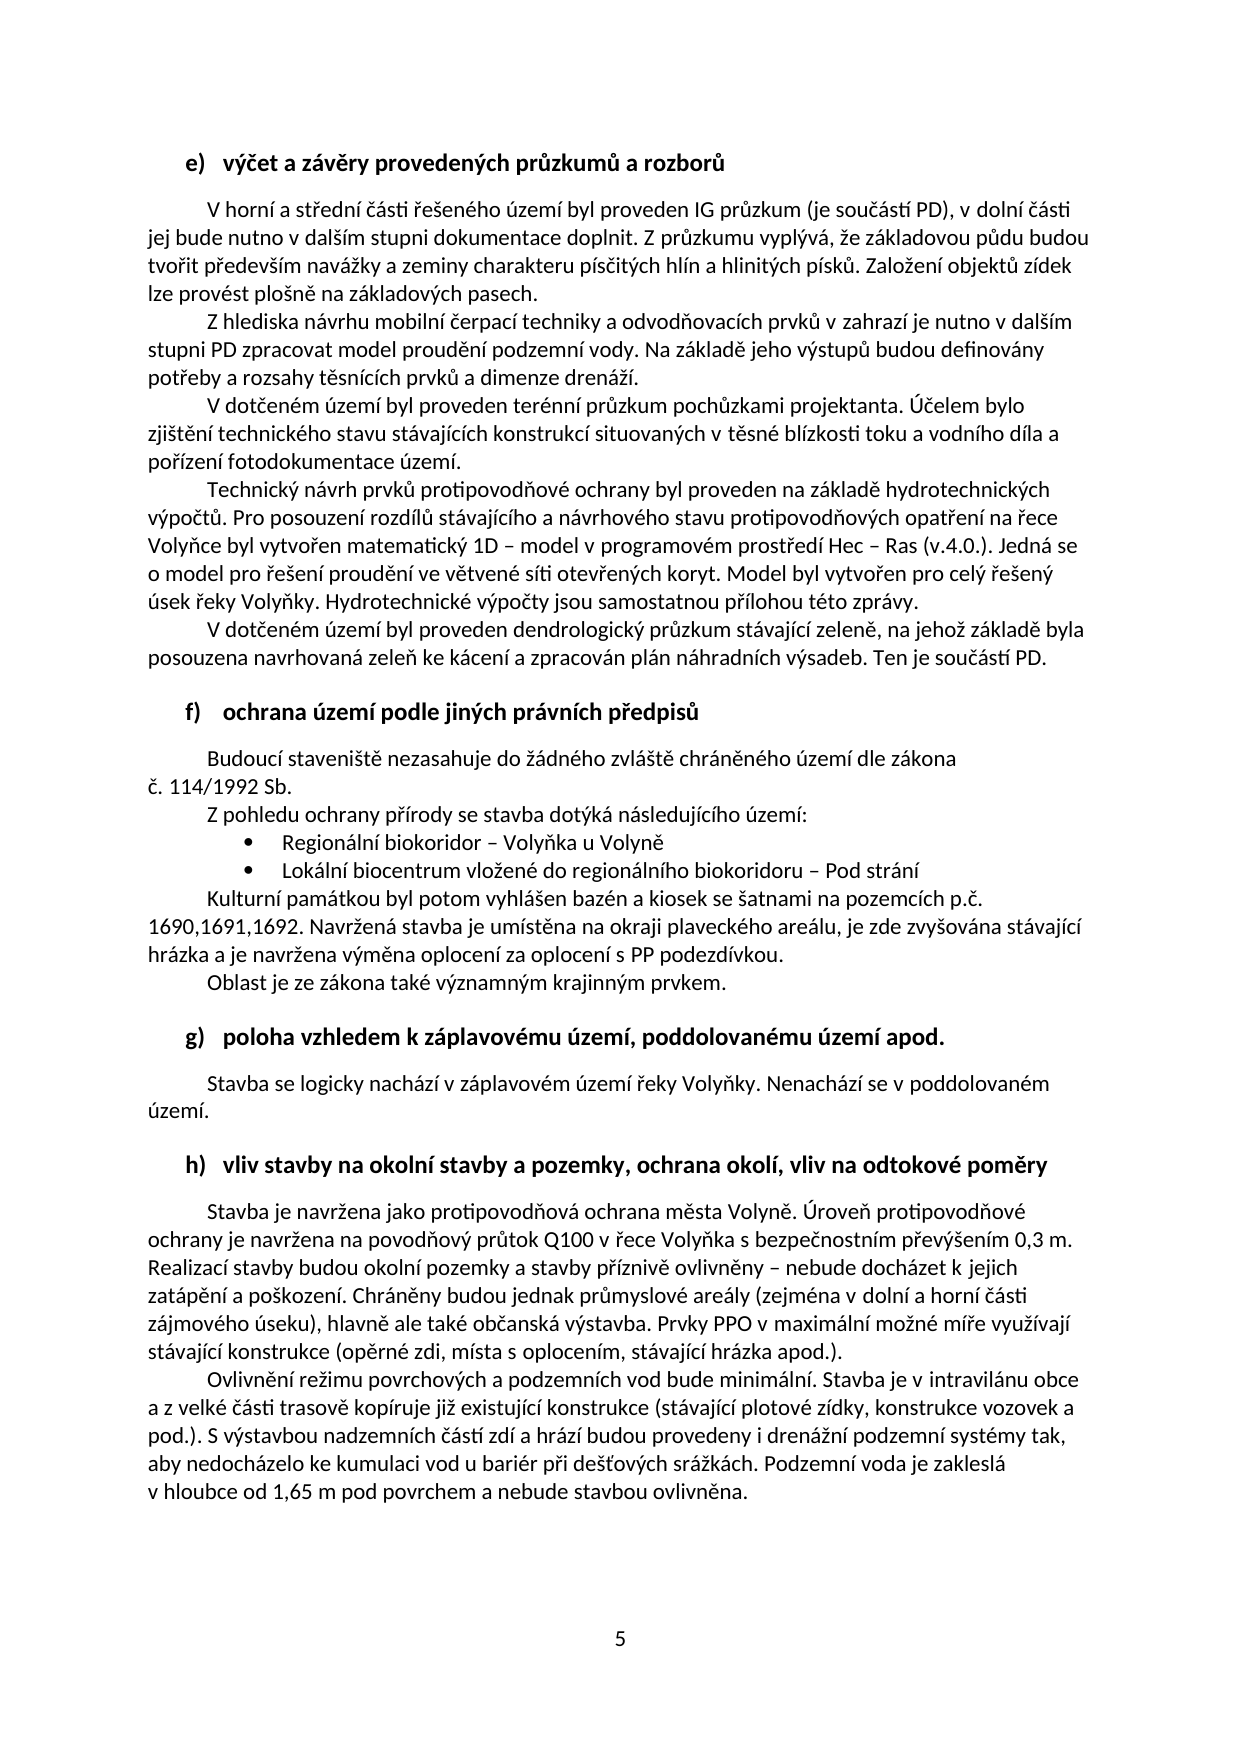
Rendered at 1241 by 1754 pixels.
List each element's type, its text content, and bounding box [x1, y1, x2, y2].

subtitle ochrana území podle jiných právních předpisů [185, 696, 1092, 727]
text Budoucí staveniště nezasahuje do žádného zvláště chráněného území dle zákona č. 114/1992 Sb. [148, 744, 1092, 800]
text V dotčeném území byl proveden terénní průzkum pochůzkami projektanta. Účelem bylo zjištění technického stavu stávajících konstrukcí situovaných v těsné blízkosti toku a vodního díla a pořízení fotodokumentace území. [148, 391, 1092, 475]
text Z pohledu ochrany přírody se stavba dotýká následujícího území: [148, 800, 1092, 828]
text Stavba se logicky nachází v záplavovém území řeky Volyňky. Nenachází se v poddolovaném území. [148, 1069, 1092, 1125]
text Oblast je ze zákona také významným krajinným prvkem. [148, 968, 1092, 996]
text Kulturní památkou byl potom vyhlášen bazén a kiosek se šatnami na pozemcích p.č. 1690,1691,1692. Navržená stavba je umístěna na okraji plaveckého areálu, je zde zvyšována stávající hrázka a je navržena výměna oplocení za oplocení s PP podezdívkou. [148, 884, 1092, 968]
text Technický návrh prvků protipovodňové ochrany byl proveden na základě hydrotechnických výpočtů. Pro posouzení rozdílů stávajícího a návrhového stavu protipovodňových opatření na řece Volyňce byl vytvořen matematický 1D – model v programovém prostředí Hec – Ras (v.4.0.). Jedná se o model pro řešení proudění ve větvené síti otevřených koryt. Model byl vytvořen pro celý řešený úsek řeky Volyňky. Hydrotechnické výpočty jsou samostatnou přílohou této zprávy. [148, 475, 1092, 615]
text V horní a střední části řešeného území byl proveden IG průzkum (je součástí PD), v dolní části jej bude nutno v dalším stupni dokumentace doplnit. Z průzkumu vyplývá, že základovou půdu budou tvořit především navážky a zeminy charakteru písčitých hlín a hlinitých písků. Založení objektů zídek lze provést plošně na základových pasech. [148, 195, 1092, 307]
list Lokální biocentrum vložené do regionálního biokoridoru – Pod strání [244, 856, 1092, 884]
list Regionální biokoridor – Volyňka u Volyně [244, 828, 1092, 856]
text Stavba je navržena jako protipovodňová ochrana města Volyně. Úroveň protipovodňové ochrany je navržena na povodňový průtok Q100 v řece Volyňka s bezpečnostním převýšením 0,3 m. Realizací stavby budou okolní pozemky a stavby příznivě ovlivněny – nebude docházet k jejich zatápění a poškození. Chráněny budou jednak průmyslové areály (zejména v dolní a horní části zájmového úseku), hlavně ale také občanská výstavba. Prvky PPO v maximální možné míře využívají stávající konstrukce (opěrné zdi, místa s oplocením, stávající hrázka apod.). [148, 1197, 1092, 1365]
subtitle výčet a závěry provedených průzkumů a rozborů [185, 148, 1092, 178]
subtitle vliv stavby na okolní stavby a pozemky, ochrana okolí, vliv na odtokové poměry [185, 1150, 1092, 1180]
text V dotčeném území byl proveden dendrologický průzkum stávající zeleně, na jehož základě byla posouzena navrhovaná zeleň ke kácení a zpracován plán náhradních výsadeb. Ten je součástí PD. [148, 615, 1092, 671]
text Ovlivnění režimu povrchových a podzemních vod bude minimální. Stavba je v intravilánu obce a z velké části trasově kopíruje již existující konstrukce (stávající plotové zídky, konstrukce vozovek a pod.). S výstavbou nadzemních částí zdí a hrází budou provedeny i drenážní podzemní systémy tak, aby nedocházelo ke kumulaci vod u bariér při dešťových srážkách. Podzemní voda je zakleslá v hloubce od 1,65 m pod povrchem a nebude stavbou ovlivněna. [148, 1365, 1092, 1505]
text Z hlediska návrhu mobilní čerpací techniky a odvodňovacích prvků v zahrazí je nutno v dalším stupni PD zpracovat model proudění podzemní vody. Na základě jeho výstupů budou definovány potřeby a rozsahy těsnících prvků a dimenze drenáží. [148, 307, 1092, 391]
subtitle poloha vzhledem k záplavovému území, poddolovanému území apod. [185, 1021, 1092, 1052]
